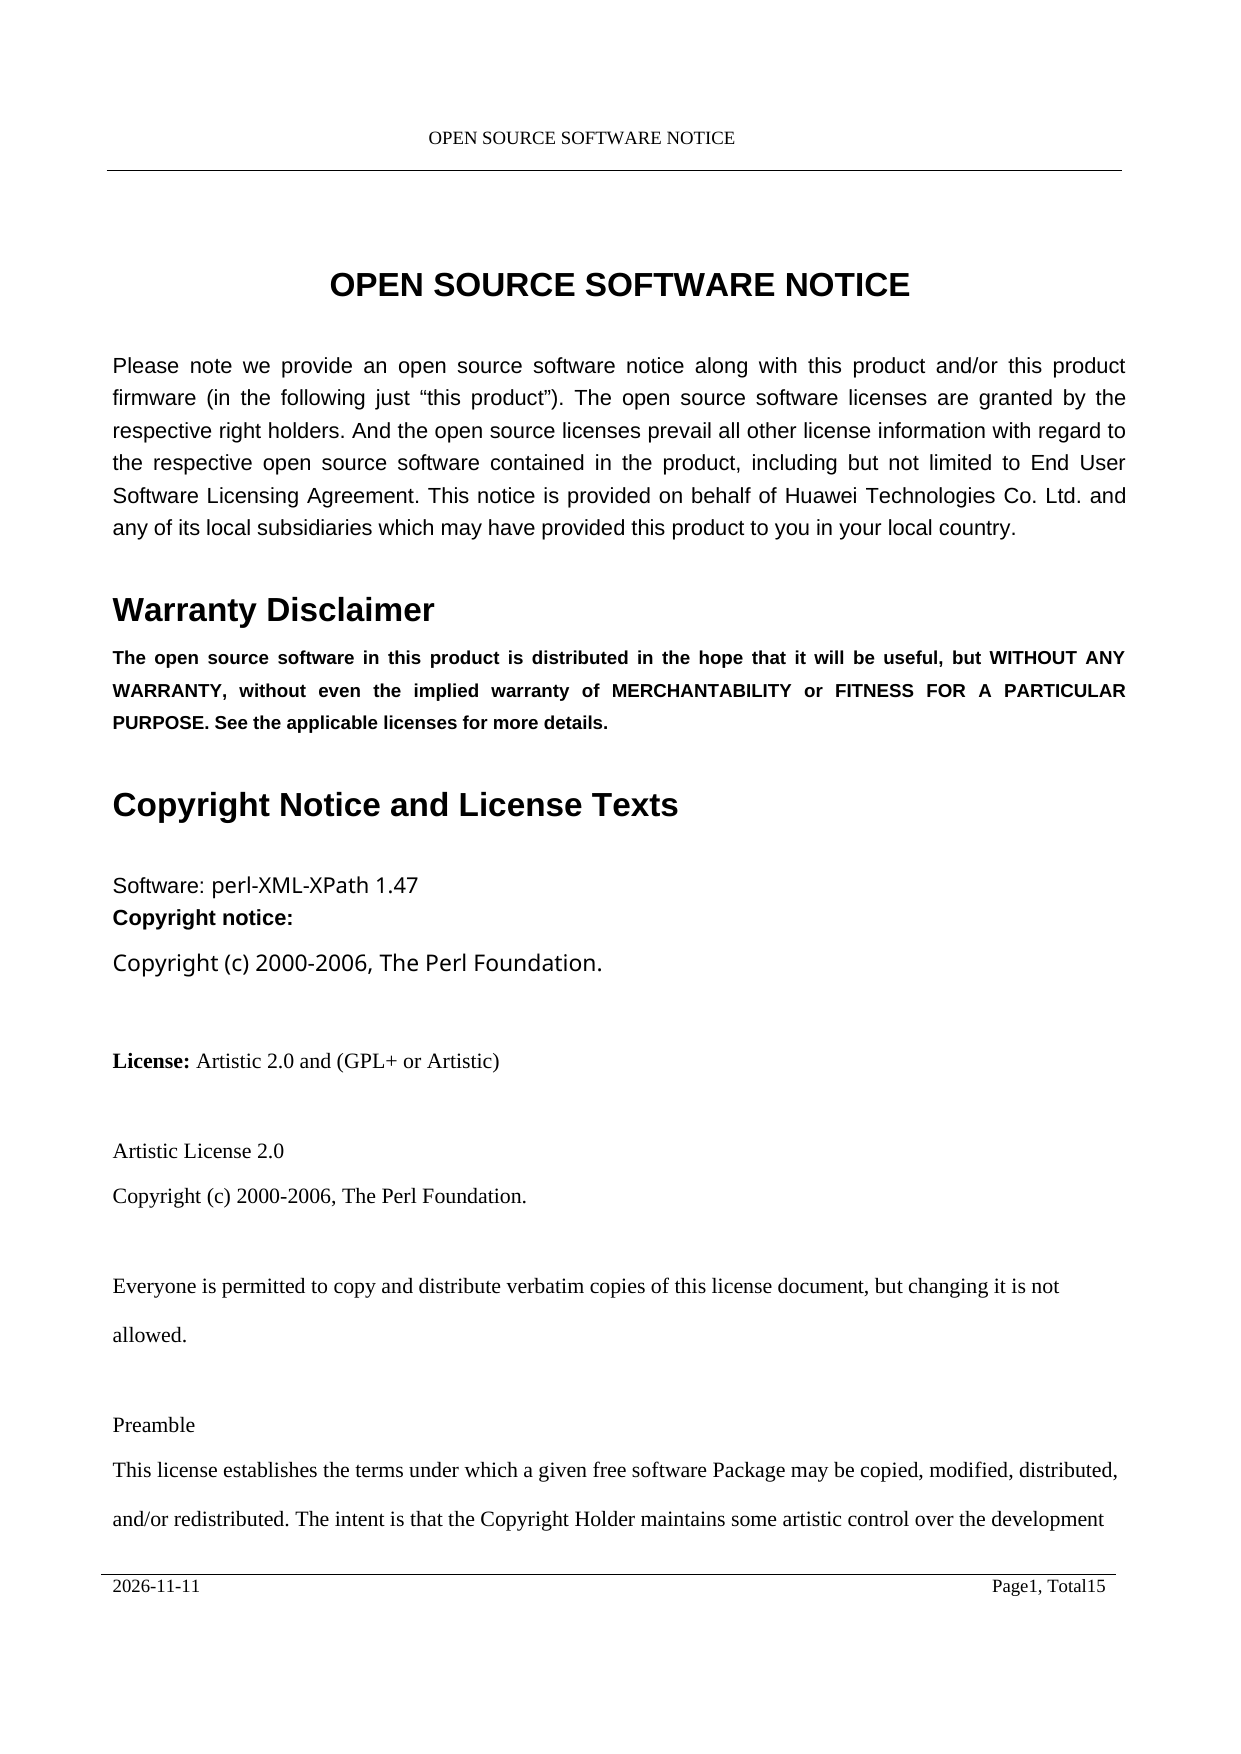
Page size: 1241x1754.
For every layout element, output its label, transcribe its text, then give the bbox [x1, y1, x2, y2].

text Preamble [112, 1408, 1128, 1441]
text Everyone is permitted to copy and distribute verbatim copies of this license document, but changing it is not allowed. [112, 1269, 1128, 1351]
text Warranty Disclaimer [112, 576, 1128, 641]
text Copyright Notice and License Texts [112, 771, 1128, 836]
text Copyright (c) 2000-2006, The Perl Foundation. [112, 947, 1128, 1028]
text Please note we provide an open source software notice along with this product and/or this product firmware (in the following just “this product”). The open source software licenses are granted by the respective right holders. And the open source licenses prevail all other license information with regard to the respective open source software contained in the product, including but not limited to End User Software Licensing Agreement. This notice is provided on behalf of Huawei Technologies Co. Ltd. and any of its local subsidiaries which may have provided this product to you in your local country. [112, 349, 1128, 544]
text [112, 1454, 1128, 1535]
text Copyright (c) 2000-2006, The Perl Foundation. [112, 1179, 1128, 1212]
text Software: perl-XML-XPath 1.47 [112, 869, 1128, 901]
text Copyright notice: [112, 901, 1128, 934]
text Artistic License 2.0 [112, 1134, 1128, 1167]
text The open source software in this product is distributed in the hope that it will be useful, but WITHOUT ANY WARRANTY, without even the implied warranty of MERCHANTABILITY or FITNESS FOR A PARTICULAR PURPOSE. See the applicable licenses for more details. [112, 641, 1128, 739]
text License: Artistic 2.0 and (GPL+ or Artistic) [112, 1044, 1128, 1077]
text OPEN SOURCE SOFTWARE NOTICE [112, 251, 1128, 316]
